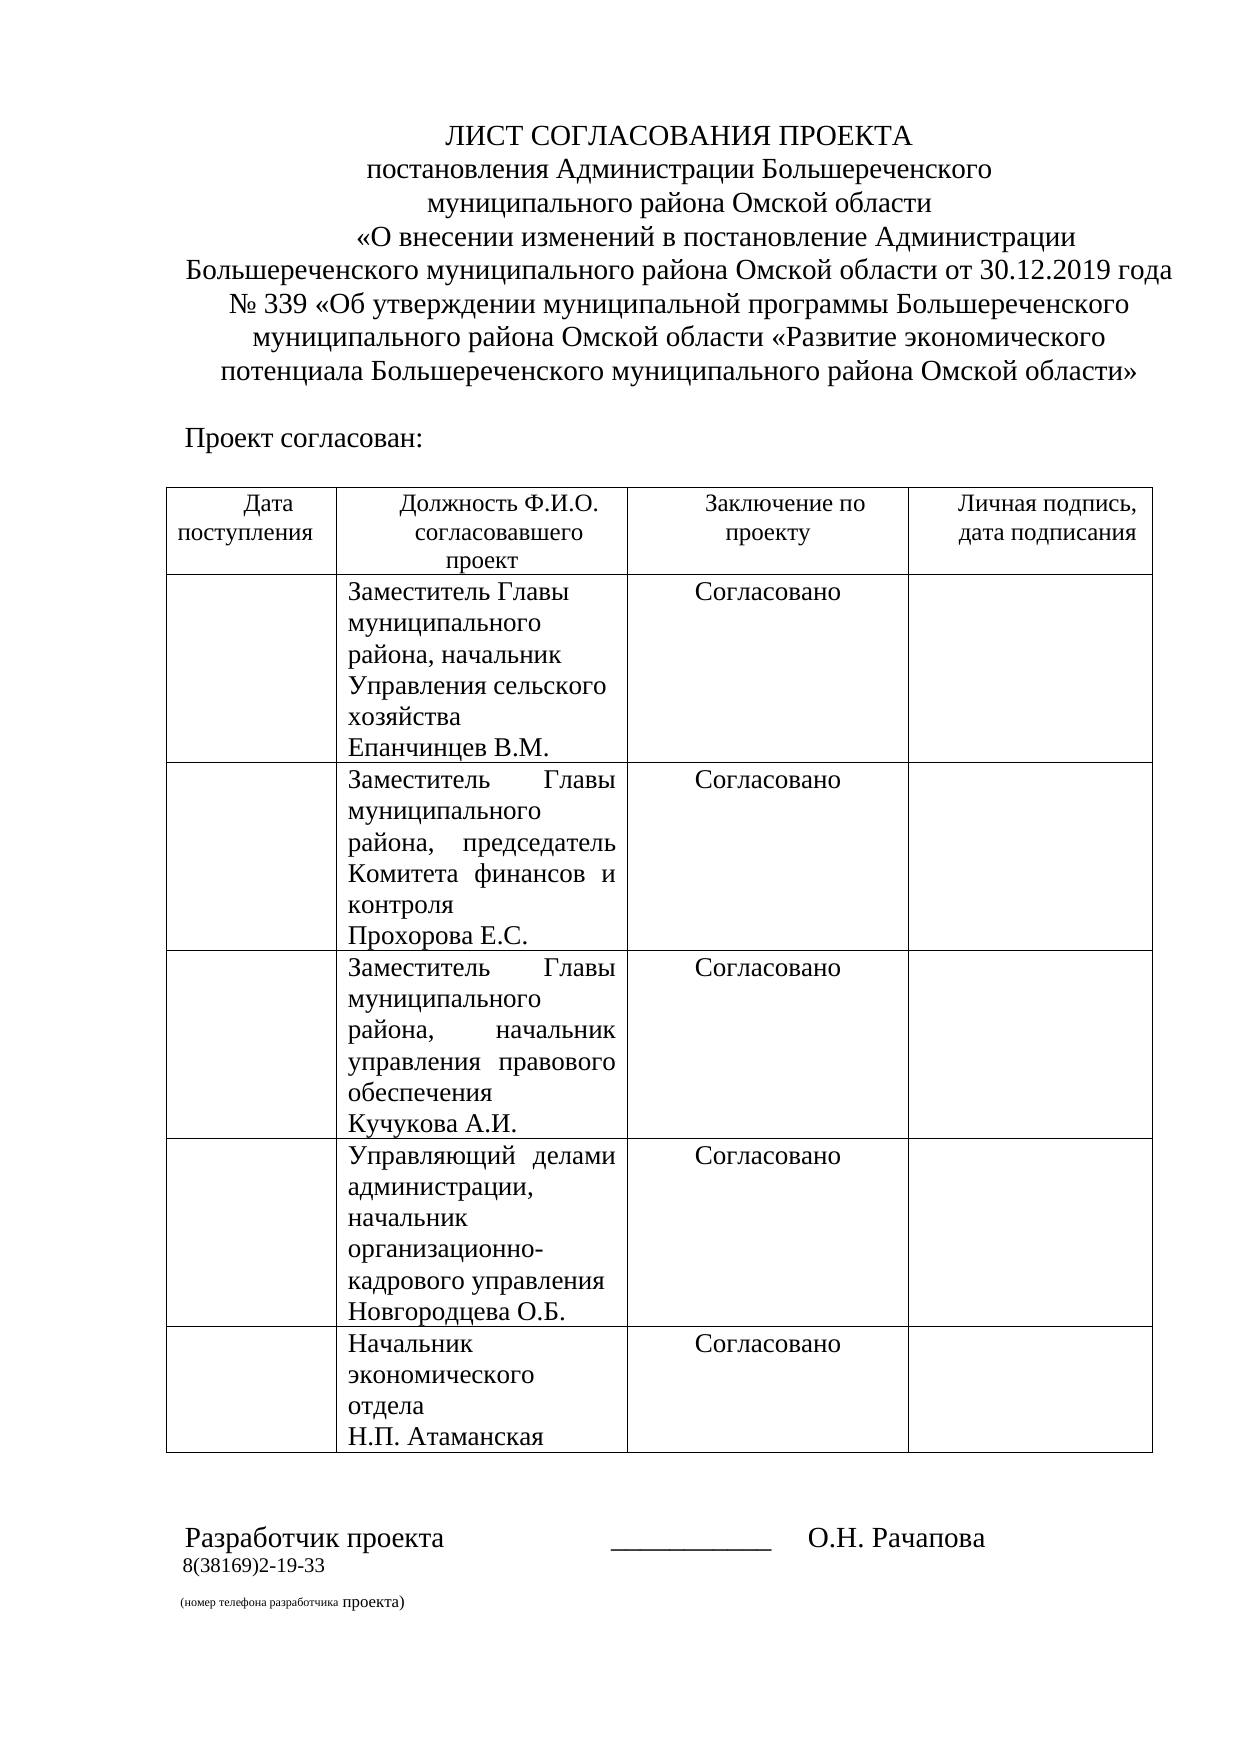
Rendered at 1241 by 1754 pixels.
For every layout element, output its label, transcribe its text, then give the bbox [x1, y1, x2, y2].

table_cell [909, 1327, 1152, 1452]
table_cell [909, 763, 1152, 950]
text ЛИСТ СОГЛАСОВАНИЯ ПРОЕКТА [177, 118, 1181, 152]
table_cell [909, 575, 1152, 762]
table_cell Согласовано [628, 1327, 908, 1452]
text «О внесении изменений в постановление Администрации Большереченского муниципального района Омской области от 30.12.2019 года № 339 «Об утверждении муниципальной программы Большереченского муниципального района Омской области «Развитие экономического потенциала Большереченского муниципального района Омской области» [177, 219, 1181, 386]
text Разработчик проекта ___________ О.Н. Рачапова [177, 1520, 1178, 1553]
text муниципального района Омской области [177, 185, 1181, 219]
table_cell Заместитель Главы муниципального района, председатель Комитета финансов и контроля Прохорова Е.С. [337, 763, 627, 950]
table_cell Согласовано [628, 575, 908, 762]
table_cell Согласовано [628, 763, 908, 950]
table_cell [167, 575, 336, 762]
text постановления Администрации Большереченского [177, 152, 1181, 185]
table_cell Заместитель Главы муниципального района, начальник Управления сельского хозяйства Епанчинцев В.М. [337, 575, 627, 762]
table_header Заключение по проекту [628, 488, 908, 574]
table_header Дата поступления [167, 488, 336, 574]
table_cell [167, 1139, 336, 1326]
table_cell Начальник экономического отдела Н.П. Атаманская [337, 1327, 627, 1452]
table_cell [167, 951, 336, 1138]
table_cell Согласовано [628, 951, 908, 1138]
table_cell [909, 1139, 1152, 1326]
table_cell [909, 951, 1152, 1138]
table_cell Управляющий делами администрации, начальник организационно-кадрового управления Новгородцева О.Б. [337, 1139, 627, 1326]
table_cell [167, 763, 336, 950]
text Проект согласован: [177, 420, 1181, 453]
text 8(38169)2-19-33 [177, 1553, 1181, 1577]
table_header Личная подпись, дата подписания [909, 488, 1152, 574]
table_cell [167, 1327, 336, 1452]
table_header Должность Ф.И.О. согласовавшего проект [337, 488, 627, 574]
table_cell Согласовано [628, 1139, 908, 1326]
table_cell Заместитель Главы муниципального района, начальник управления правового обеспечения Кучукова А.И. [337, 951, 627, 1138]
text (номер телефона разработчика проекта) [177, 1577, 1181, 1611]
